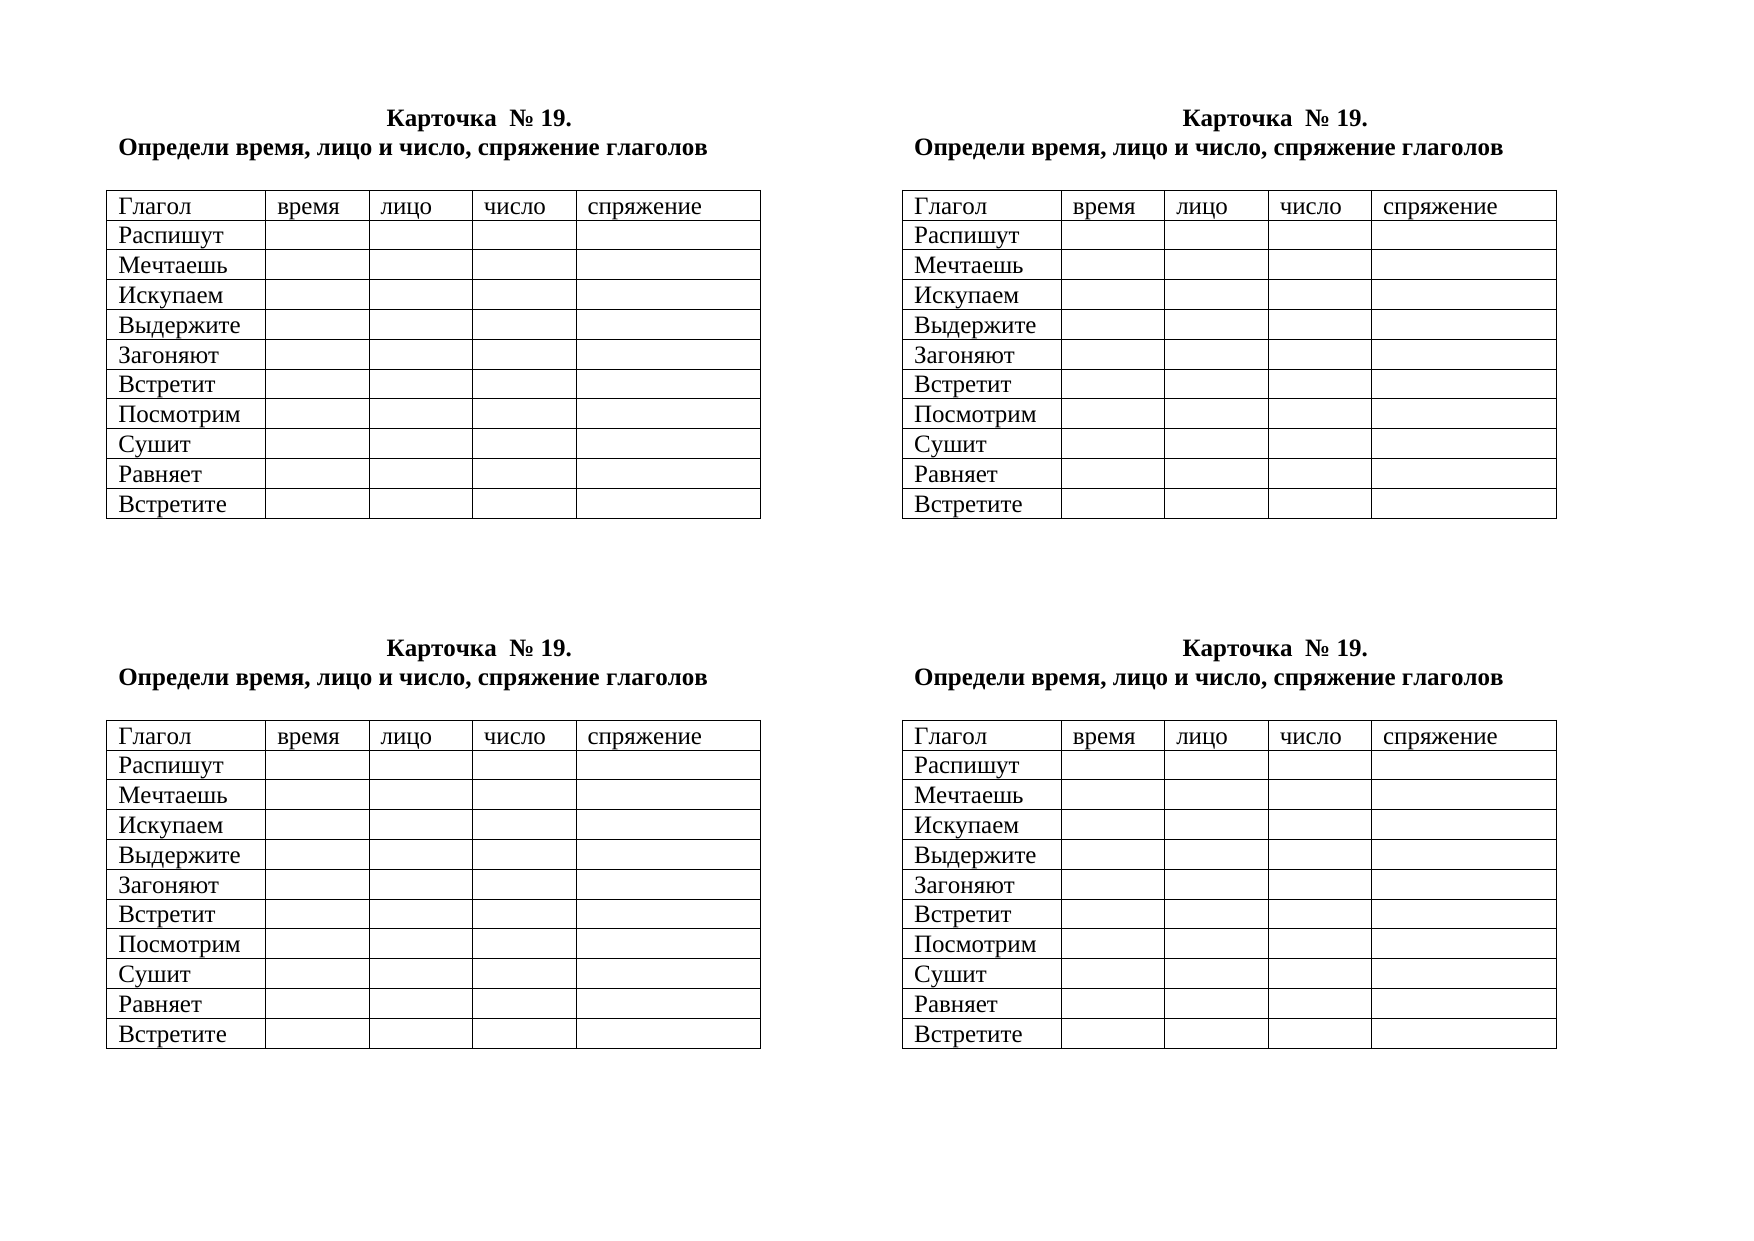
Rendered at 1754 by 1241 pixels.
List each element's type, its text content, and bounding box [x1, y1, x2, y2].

table_cell [1165, 959, 1268, 988]
table_header спряжение [1372, 191, 1556, 219]
table_cell Посмотрим [107, 399, 265, 428]
table_cell Равняет [107, 459, 265, 488]
table_cell [1062, 751, 1164, 779]
table_cell [473, 780, 576, 809]
table_cell [1165, 429, 1268, 458]
table_cell [370, 310, 472, 339]
table_cell [577, 870, 760, 898]
table_cell [1165, 399, 1268, 428]
table_cell Мечтаешь [107, 250, 265, 279]
text Карточка № 19. [914, 103, 1636, 132]
table_cell [577, 250, 760, 279]
table_cell [1269, 929, 1371, 958]
table_header число [1269, 721, 1371, 749]
table_cell [473, 370, 576, 398]
table_cell [370, 221, 472, 249]
table_cell Равняет [107, 989, 265, 1018]
table_cell [1269, 1019, 1371, 1047]
table_cell Выдержите [903, 840, 1061, 869]
table_cell Искупаем [107, 810, 265, 839]
table_cell [1372, 780, 1556, 809]
table_header время [266, 191, 369, 219]
table_cell [473, 1019, 576, 1047]
table_cell [1269, 870, 1371, 898]
table_cell [1165, 221, 1268, 249]
table_cell [473, 959, 576, 988]
table_cell [1372, 250, 1556, 279]
table_cell [1062, 250, 1164, 279]
table_cell [473, 810, 576, 839]
table_cell [1062, 429, 1164, 458]
table_cell [1372, 989, 1556, 1018]
table_header время [1062, 191, 1164, 219]
table_cell [473, 840, 576, 869]
table_cell [473, 459, 576, 488]
table_header Глагол [903, 721, 1061, 749]
table_cell [1062, 1019, 1164, 1047]
table_cell Сушит [107, 429, 265, 458]
table_cell [473, 221, 576, 249]
table_cell [577, 751, 760, 779]
table_header лицо [370, 191, 472, 219]
table_cell [473, 340, 576, 368]
table_cell [1269, 900, 1371, 928]
table_cell [1269, 489, 1371, 517]
table_cell [1165, 280, 1268, 309]
table_cell [266, 310, 369, 339]
table_cell Загоняют [107, 340, 265, 368]
table_cell [1062, 810, 1164, 839]
text Определи время, лицо и число, спряжение глаголов [914, 132, 1636, 161]
table_cell [370, 810, 472, 839]
table_cell [370, 1019, 472, 1047]
table_cell Распишут [107, 751, 265, 779]
table_cell [473, 489, 576, 517]
table_cell [577, 429, 760, 458]
table_cell [370, 989, 472, 1018]
table_cell [266, 989, 369, 1018]
table_cell [473, 989, 576, 1018]
table_cell [1372, 870, 1556, 898]
table_cell [473, 429, 576, 458]
table_header число [473, 721, 576, 749]
table_cell [266, 810, 369, 839]
table_cell Посмотрим [903, 929, 1061, 958]
table_cell [577, 989, 760, 1018]
table_cell [1269, 810, 1371, 839]
table_cell [1372, 810, 1556, 839]
table_cell Встретит [107, 900, 265, 928]
table_cell Искупаем [903, 810, 1061, 839]
table_cell [1372, 280, 1556, 309]
table_cell [1165, 489, 1268, 517]
table_cell Мечтаешь [903, 250, 1061, 279]
table_cell [266, 489, 369, 517]
table_cell [1269, 959, 1371, 988]
table_header Глагол [903, 191, 1061, 219]
table_cell [1269, 340, 1371, 368]
table_cell [577, 310, 760, 339]
table_cell [473, 870, 576, 898]
table_cell [1165, 250, 1268, 279]
table_cell [577, 280, 760, 309]
table_cell Встретит [903, 900, 1061, 928]
table_cell Загоняют [903, 870, 1061, 898]
table_cell [1062, 399, 1164, 428]
table_cell [370, 489, 472, 517]
table_cell Равняет [903, 989, 1061, 1018]
table_cell [1165, 340, 1268, 368]
table_cell Встретите [903, 1019, 1061, 1047]
table_cell [473, 399, 576, 428]
table_cell [266, 751, 369, 779]
table_cell [370, 250, 472, 279]
table_cell [370, 459, 472, 488]
table_header время [266, 721, 369, 749]
table_cell [266, 221, 369, 249]
table_cell [1165, 989, 1268, 1018]
table_cell [1269, 250, 1371, 279]
table_cell [1165, 900, 1268, 928]
table_cell [370, 399, 472, 428]
table_cell [1062, 840, 1164, 869]
table_cell [1062, 459, 1164, 488]
text Определи время, лицо и число, спряжение глаголов [914, 662, 1636, 691]
table_cell [577, 459, 760, 488]
table_cell [1372, 489, 1556, 517]
table_cell [266, 840, 369, 869]
table_cell [370, 280, 472, 309]
table_cell [1165, 810, 1268, 839]
table_cell [1165, 751, 1268, 779]
table_header спряжение [577, 721, 760, 749]
table_cell [266, 900, 369, 928]
table_cell [1062, 900, 1164, 928]
table_cell Сушит [903, 959, 1061, 988]
table_cell Встретите [107, 489, 265, 517]
table_cell [577, 900, 760, 928]
table_cell Загоняют [107, 870, 265, 898]
table_cell Искупаем [107, 280, 265, 309]
table_cell [370, 429, 472, 458]
table_header число [1269, 191, 1371, 219]
table_cell [266, 250, 369, 279]
table_cell [1269, 780, 1371, 809]
table_cell [1269, 280, 1371, 309]
table_header спряжение [1372, 721, 1556, 749]
table_cell [1062, 340, 1164, 368]
table_cell [577, 489, 760, 517]
table_cell [1062, 310, 1164, 339]
table_cell [1269, 459, 1371, 488]
table_cell [266, 870, 369, 898]
table_cell [1372, 370, 1556, 398]
text Определи время, лицо и число, спряжение глаголов [118, 662, 840, 691]
table_cell Встретите [107, 1019, 265, 1047]
table_cell [370, 870, 472, 898]
table_header число [473, 191, 576, 219]
table_cell [370, 959, 472, 988]
table_cell [266, 1019, 369, 1047]
table_cell Равняет [903, 459, 1061, 488]
table_header спряжение [577, 191, 760, 219]
table_header время [1062, 721, 1164, 749]
table_cell [1372, 929, 1556, 958]
table_cell [266, 340, 369, 368]
table_cell [1062, 221, 1164, 249]
table_cell Посмотрим [107, 929, 265, 958]
table_cell [1372, 840, 1556, 869]
table_header лицо [1165, 191, 1268, 219]
table_cell [1269, 399, 1371, 428]
table_cell [1269, 221, 1371, 249]
table_cell [1062, 489, 1164, 517]
table_cell [370, 751, 472, 779]
table_cell [1165, 459, 1268, 488]
table_cell [473, 310, 576, 339]
table_cell [1372, 399, 1556, 428]
table_cell [266, 399, 369, 428]
table_cell [577, 810, 760, 839]
table_cell [577, 1019, 760, 1047]
table_cell [1062, 989, 1164, 1018]
table_cell Встретит [903, 370, 1061, 398]
table_cell [577, 340, 760, 368]
table_cell [1269, 989, 1371, 1018]
table_cell [266, 280, 369, 309]
table_cell [473, 250, 576, 279]
table_cell Выдержите [903, 310, 1061, 339]
table_header лицо [370, 721, 472, 749]
table_cell [266, 370, 369, 398]
table_header Глагол [107, 721, 265, 749]
table_cell [370, 840, 472, 869]
table_cell Мечтаешь [903, 780, 1061, 809]
table_header Глагол [107, 191, 265, 219]
table_cell Сушит [107, 959, 265, 988]
table_cell [1269, 840, 1371, 869]
table_cell [1372, 959, 1556, 988]
table_cell Искупаем [903, 280, 1061, 309]
table_cell Выдержите [107, 840, 265, 869]
table_cell [1269, 310, 1371, 339]
table_cell [266, 959, 369, 988]
table_cell [1372, 900, 1556, 928]
table_cell [577, 399, 760, 428]
table_cell [473, 751, 576, 779]
text Карточка № 19. [118, 103, 840, 132]
text Карточка № 19. [914, 633, 1636, 662]
table_cell [1062, 929, 1164, 958]
table_cell Посмотрим [903, 399, 1061, 428]
table_cell [266, 929, 369, 958]
table_cell [577, 929, 760, 958]
table_cell [1269, 751, 1371, 779]
table_cell [577, 221, 760, 249]
table_cell [1165, 370, 1268, 398]
table_cell [1062, 780, 1164, 809]
table_cell [1269, 429, 1371, 458]
table_cell [1165, 310, 1268, 339]
table_cell [1372, 751, 1556, 779]
table_cell Распишут [903, 221, 1061, 249]
table_cell Мечтаешь [107, 780, 265, 809]
table_cell Распишут [903, 751, 1061, 779]
table_cell Встретит [107, 370, 265, 398]
table_cell [1165, 870, 1268, 898]
table_cell [370, 900, 472, 928]
text Карточка № 19. [118, 633, 840, 662]
table_cell [370, 370, 472, 398]
table_cell [473, 280, 576, 309]
table_cell Распишут [107, 221, 265, 249]
table_cell Загоняют [903, 340, 1061, 368]
table_cell [1372, 310, 1556, 339]
table_cell [1269, 370, 1371, 398]
table_cell [1372, 459, 1556, 488]
table_cell [473, 900, 576, 928]
table_cell [577, 370, 760, 398]
table_cell [577, 840, 760, 869]
table_cell [1165, 929, 1268, 958]
table_cell Выдержите [107, 310, 265, 339]
table_cell [577, 959, 760, 988]
table_cell [1062, 870, 1164, 898]
table_cell [266, 459, 369, 488]
text Определи время, лицо и число, спряжение глаголов [118, 132, 840, 161]
table_cell [1165, 1019, 1268, 1047]
table_cell [1062, 280, 1164, 309]
table_cell [1372, 340, 1556, 368]
table_cell [1062, 370, 1164, 398]
table_cell [1372, 1019, 1556, 1047]
table_cell Сушит [903, 429, 1061, 458]
table_cell Встретите [903, 489, 1061, 517]
table_cell [1062, 959, 1164, 988]
table_cell [473, 929, 576, 958]
table_cell [577, 780, 760, 809]
table_cell [370, 340, 472, 368]
table_cell [1165, 840, 1268, 869]
table_cell [370, 780, 472, 809]
table_header лицо [1165, 721, 1268, 749]
table_cell [266, 780, 369, 809]
table_cell [370, 929, 472, 958]
table_cell [266, 429, 369, 458]
table_cell [1165, 780, 1268, 809]
table_cell [1372, 429, 1556, 458]
table_cell [1372, 221, 1556, 249]
